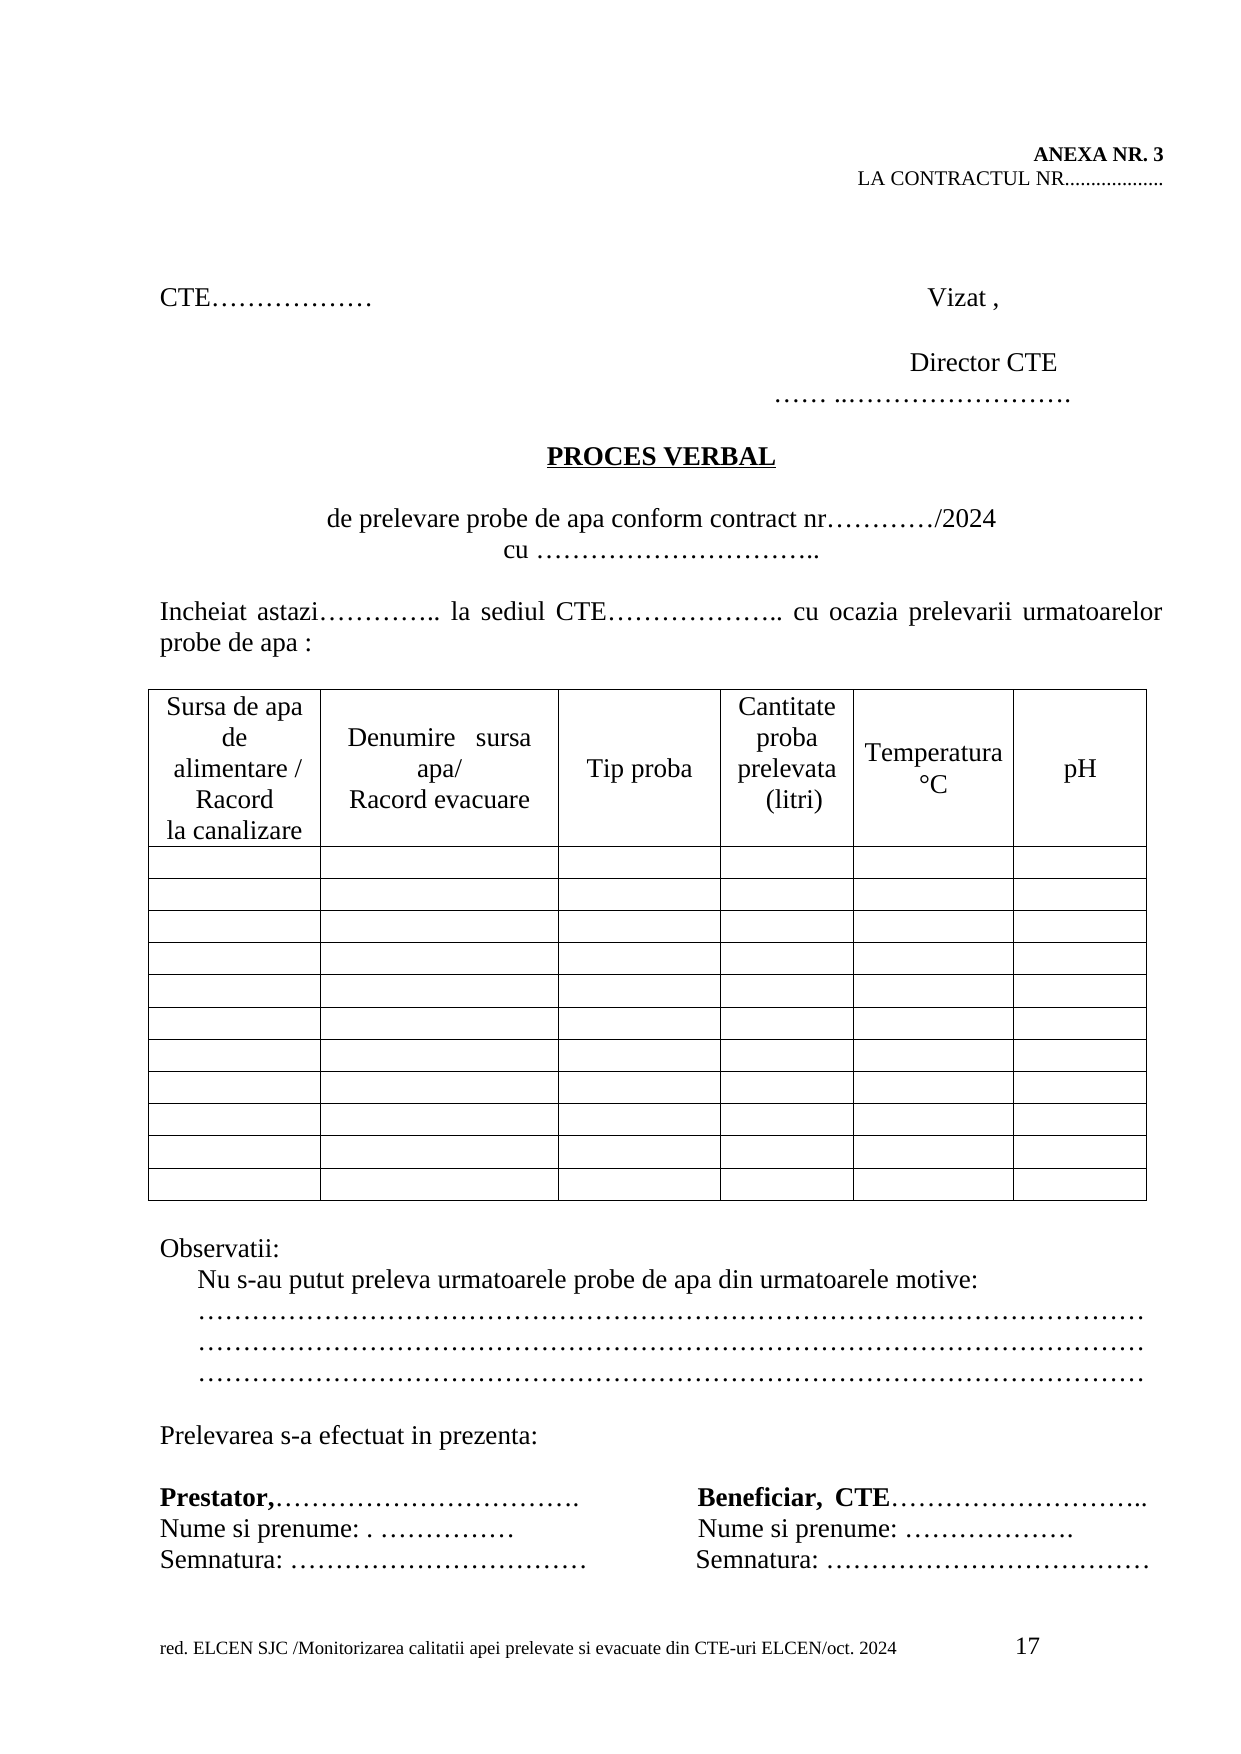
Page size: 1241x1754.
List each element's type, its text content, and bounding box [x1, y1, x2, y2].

text …… ..……………………. [159, 377, 1163, 408]
table_cell [721, 975, 853, 1007]
table_cell [721, 911, 853, 942]
text ANEXA NR. 3 [159, 142, 1163, 166]
table_cell [321, 1169, 558, 1200]
table_cell [854, 879, 1013, 910]
table_cell [721, 1008, 853, 1039]
table_cell [854, 1008, 1013, 1039]
table_cell [854, 1136, 1013, 1167]
table_cell [1014, 1136, 1146, 1167]
table_cell [854, 975, 1013, 1007]
table_cell [321, 911, 558, 942]
table_cell [321, 943, 558, 974]
text Incheiat astazi………….. la sediul CTE……………….. cu ocazia prelevarii urmatoarelor probe de apa : [159, 595, 1163, 658]
table_cell [854, 1040, 1013, 1071]
table_cell [1014, 1072, 1146, 1103]
table_cell [559, 1104, 720, 1135]
table_cell [559, 847, 720, 878]
text Semnatura: …………………………… Semnatura: ……………………………… [159, 1543, 1163, 1574]
text CTE……………… Vizat , [159, 282, 1163, 313]
text Prestator,……………………………. Beneficiar, CTE……………………….. Nume si prenume: . …………… Nume si prenume: ………………. [159, 1481, 1163, 1543]
table_cell [1014, 1040, 1146, 1071]
table_cell [559, 911, 720, 942]
table_cell [559, 1008, 720, 1039]
table_header pH [1014, 690, 1146, 846]
table_cell [559, 943, 720, 974]
table_cell [1014, 1008, 1146, 1039]
table_cell [721, 847, 853, 878]
table_cell [321, 1008, 558, 1039]
table_cell [721, 1104, 853, 1135]
table_cell [721, 1136, 853, 1167]
table_cell [721, 879, 853, 910]
table_cell [854, 943, 1013, 974]
table_cell [1014, 847, 1146, 878]
table_cell [149, 879, 320, 910]
text LA CONTRACTUL NR................... [159, 166, 1163, 190]
text PROCES VERBAL [159, 440, 1163, 471]
table_cell [1014, 911, 1146, 942]
text Observatii: [159, 1232, 1163, 1263]
table_cell [149, 847, 320, 878]
table_cell [149, 1008, 320, 1039]
table_cell [1014, 1169, 1146, 1200]
table_header Tip proba [559, 690, 720, 846]
text Prelevarea s-a efectuat in prezenta: [159, 1419, 1163, 1450]
text …………………………………………………………………………………………… [197, 1356, 1163, 1388]
table_cell [559, 879, 720, 910]
table_cell [149, 975, 320, 1007]
text Director CTE [909, 313, 1163, 377]
table_cell [321, 1040, 558, 1071]
table_cell [721, 1040, 853, 1071]
table_cell [321, 1072, 558, 1103]
table_cell [721, 943, 853, 974]
table_cell [149, 943, 320, 974]
table_cell [321, 975, 558, 1007]
table_cell [559, 1136, 720, 1167]
table_cell [1014, 1104, 1146, 1135]
table_header Sursa de apa de alimentare / Racord la canalizare [149, 690, 320, 846]
table_cell [149, 1104, 320, 1135]
text ………………………………………………………………………………………………………………………………………………………………………………………… [197, 1294, 1163, 1356]
table_cell [854, 911, 1013, 942]
table_cell [854, 1072, 1013, 1103]
table_header Temperatura °C [854, 690, 1013, 846]
table_cell [854, 1169, 1013, 1200]
table_cell [854, 1104, 1013, 1135]
table_cell [321, 1104, 558, 1135]
table_cell [559, 975, 720, 1007]
table_cell [1014, 879, 1146, 910]
table_cell [559, 1072, 720, 1103]
table_header Denumire sursa apa/ Racord evacuare [321, 690, 558, 846]
table_cell [149, 1072, 320, 1103]
table_cell [321, 847, 558, 878]
text Nu s-au putut preleva urmatoarele probe de apa din urmatoarele motive: [197, 1263, 1163, 1294]
table_cell [149, 1169, 320, 1200]
table_cell [559, 1169, 720, 1200]
table_cell [149, 1136, 320, 1167]
table_cell [1014, 943, 1146, 974]
table_cell [321, 879, 558, 910]
table_cell [149, 911, 320, 942]
table_cell [854, 847, 1013, 878]
table_cell [1014, 975, 1146, 1007]
table_cell [149, 1040, 320, 1071]
table_cell [321, 1136, 558, 1167]
text cu ………………………….. [159, 533, 1163, 564]
table_cell [721, 1169, 853, 1200]
text de prelevare probe de apa conform contract nr…………/2024 [159, 502, 1163, 533]
table_header Cantitate proba prelevata (litri) [721, 690, 853, 846]
table_cell [559, 1040, 720, 1071]
table_cell [721, 1072, 853, 1103]
